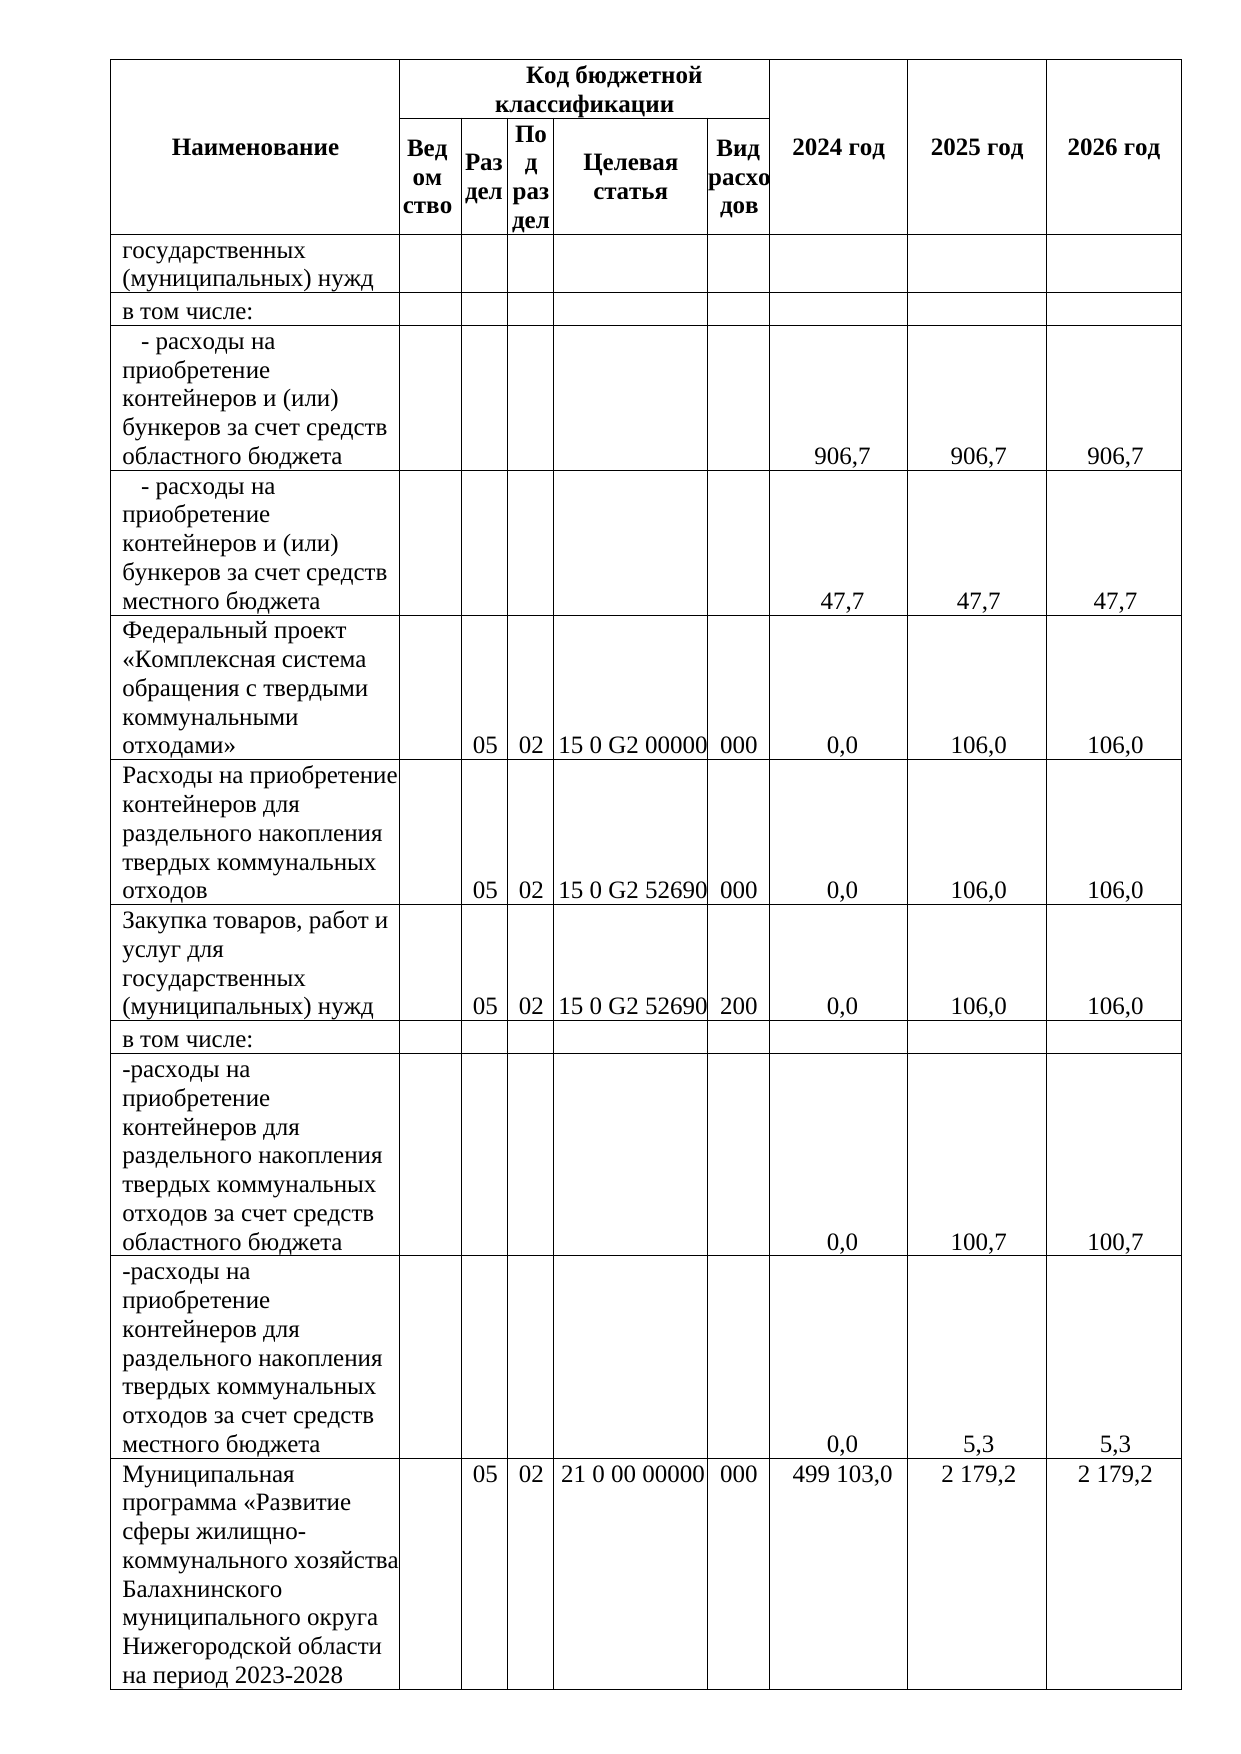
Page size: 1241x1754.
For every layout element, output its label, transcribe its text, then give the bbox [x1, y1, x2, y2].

table_header 2025 год [908, 60, 1046, 234]
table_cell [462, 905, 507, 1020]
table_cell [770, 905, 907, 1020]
table_header 2026 год [1047, 60, 1181, 234]
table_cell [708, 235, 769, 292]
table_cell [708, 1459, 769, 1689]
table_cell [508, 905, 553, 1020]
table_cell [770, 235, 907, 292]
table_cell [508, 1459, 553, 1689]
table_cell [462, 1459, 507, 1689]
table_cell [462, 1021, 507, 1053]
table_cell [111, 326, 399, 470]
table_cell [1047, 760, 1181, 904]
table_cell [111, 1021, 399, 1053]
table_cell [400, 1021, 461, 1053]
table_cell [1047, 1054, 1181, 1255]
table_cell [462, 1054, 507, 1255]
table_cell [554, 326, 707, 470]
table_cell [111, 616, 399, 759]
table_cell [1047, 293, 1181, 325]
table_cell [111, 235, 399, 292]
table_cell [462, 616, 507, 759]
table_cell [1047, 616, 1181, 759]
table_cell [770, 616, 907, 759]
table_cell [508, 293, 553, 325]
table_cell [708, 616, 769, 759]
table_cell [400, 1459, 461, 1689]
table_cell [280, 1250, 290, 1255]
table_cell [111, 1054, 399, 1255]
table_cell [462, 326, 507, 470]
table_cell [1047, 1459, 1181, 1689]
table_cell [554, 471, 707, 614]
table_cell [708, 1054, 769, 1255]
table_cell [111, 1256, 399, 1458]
table_cell Ведом ство [400, 119, 461, 234]
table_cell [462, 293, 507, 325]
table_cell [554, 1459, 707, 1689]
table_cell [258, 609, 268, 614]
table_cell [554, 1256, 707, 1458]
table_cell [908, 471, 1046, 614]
table_cell Раз дел [462, 119, 507, 234]
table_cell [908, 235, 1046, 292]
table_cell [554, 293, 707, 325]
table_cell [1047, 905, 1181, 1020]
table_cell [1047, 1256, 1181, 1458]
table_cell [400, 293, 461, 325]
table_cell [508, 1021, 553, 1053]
table_cell Целевая статья [554, 119, 707, 234]
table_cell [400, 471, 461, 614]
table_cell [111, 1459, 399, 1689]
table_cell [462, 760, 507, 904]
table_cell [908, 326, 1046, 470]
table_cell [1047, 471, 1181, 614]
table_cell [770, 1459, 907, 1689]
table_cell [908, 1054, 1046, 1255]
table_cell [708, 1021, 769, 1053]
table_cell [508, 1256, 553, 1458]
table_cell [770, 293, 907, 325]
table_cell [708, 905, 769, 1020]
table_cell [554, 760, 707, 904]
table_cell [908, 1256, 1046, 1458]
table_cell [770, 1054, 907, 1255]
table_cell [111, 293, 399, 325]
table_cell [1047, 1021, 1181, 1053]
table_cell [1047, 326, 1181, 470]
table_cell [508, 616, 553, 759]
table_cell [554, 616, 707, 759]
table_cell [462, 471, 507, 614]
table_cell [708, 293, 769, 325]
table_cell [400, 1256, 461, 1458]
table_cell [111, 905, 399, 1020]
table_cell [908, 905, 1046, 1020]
table_cell Под раз дел [508, 119, 553, 234]
table_header Код бюджетной классификации [400, 60, 769, 118]
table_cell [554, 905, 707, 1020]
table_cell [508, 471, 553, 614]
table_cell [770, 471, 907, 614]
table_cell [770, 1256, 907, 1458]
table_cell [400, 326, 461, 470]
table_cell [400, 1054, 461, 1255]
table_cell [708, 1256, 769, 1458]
table_cell Вид расходов [708, 119, 769, 234]
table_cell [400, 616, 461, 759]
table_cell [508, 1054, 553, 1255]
table_header 2024 год [770, 60, 907, 234]
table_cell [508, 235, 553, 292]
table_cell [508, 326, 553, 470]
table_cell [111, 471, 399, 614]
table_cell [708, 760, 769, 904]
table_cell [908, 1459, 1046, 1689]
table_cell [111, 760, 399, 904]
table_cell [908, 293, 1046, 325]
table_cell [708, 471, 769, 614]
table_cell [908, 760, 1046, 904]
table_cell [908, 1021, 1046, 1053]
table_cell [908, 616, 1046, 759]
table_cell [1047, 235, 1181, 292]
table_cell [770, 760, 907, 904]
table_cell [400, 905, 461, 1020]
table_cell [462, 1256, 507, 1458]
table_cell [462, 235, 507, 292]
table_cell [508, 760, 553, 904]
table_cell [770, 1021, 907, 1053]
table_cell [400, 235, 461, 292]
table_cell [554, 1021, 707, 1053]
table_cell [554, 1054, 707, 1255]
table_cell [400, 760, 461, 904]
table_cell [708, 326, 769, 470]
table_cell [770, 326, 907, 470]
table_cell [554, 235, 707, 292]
table_header Наименование [111, 60, 399, 234]
